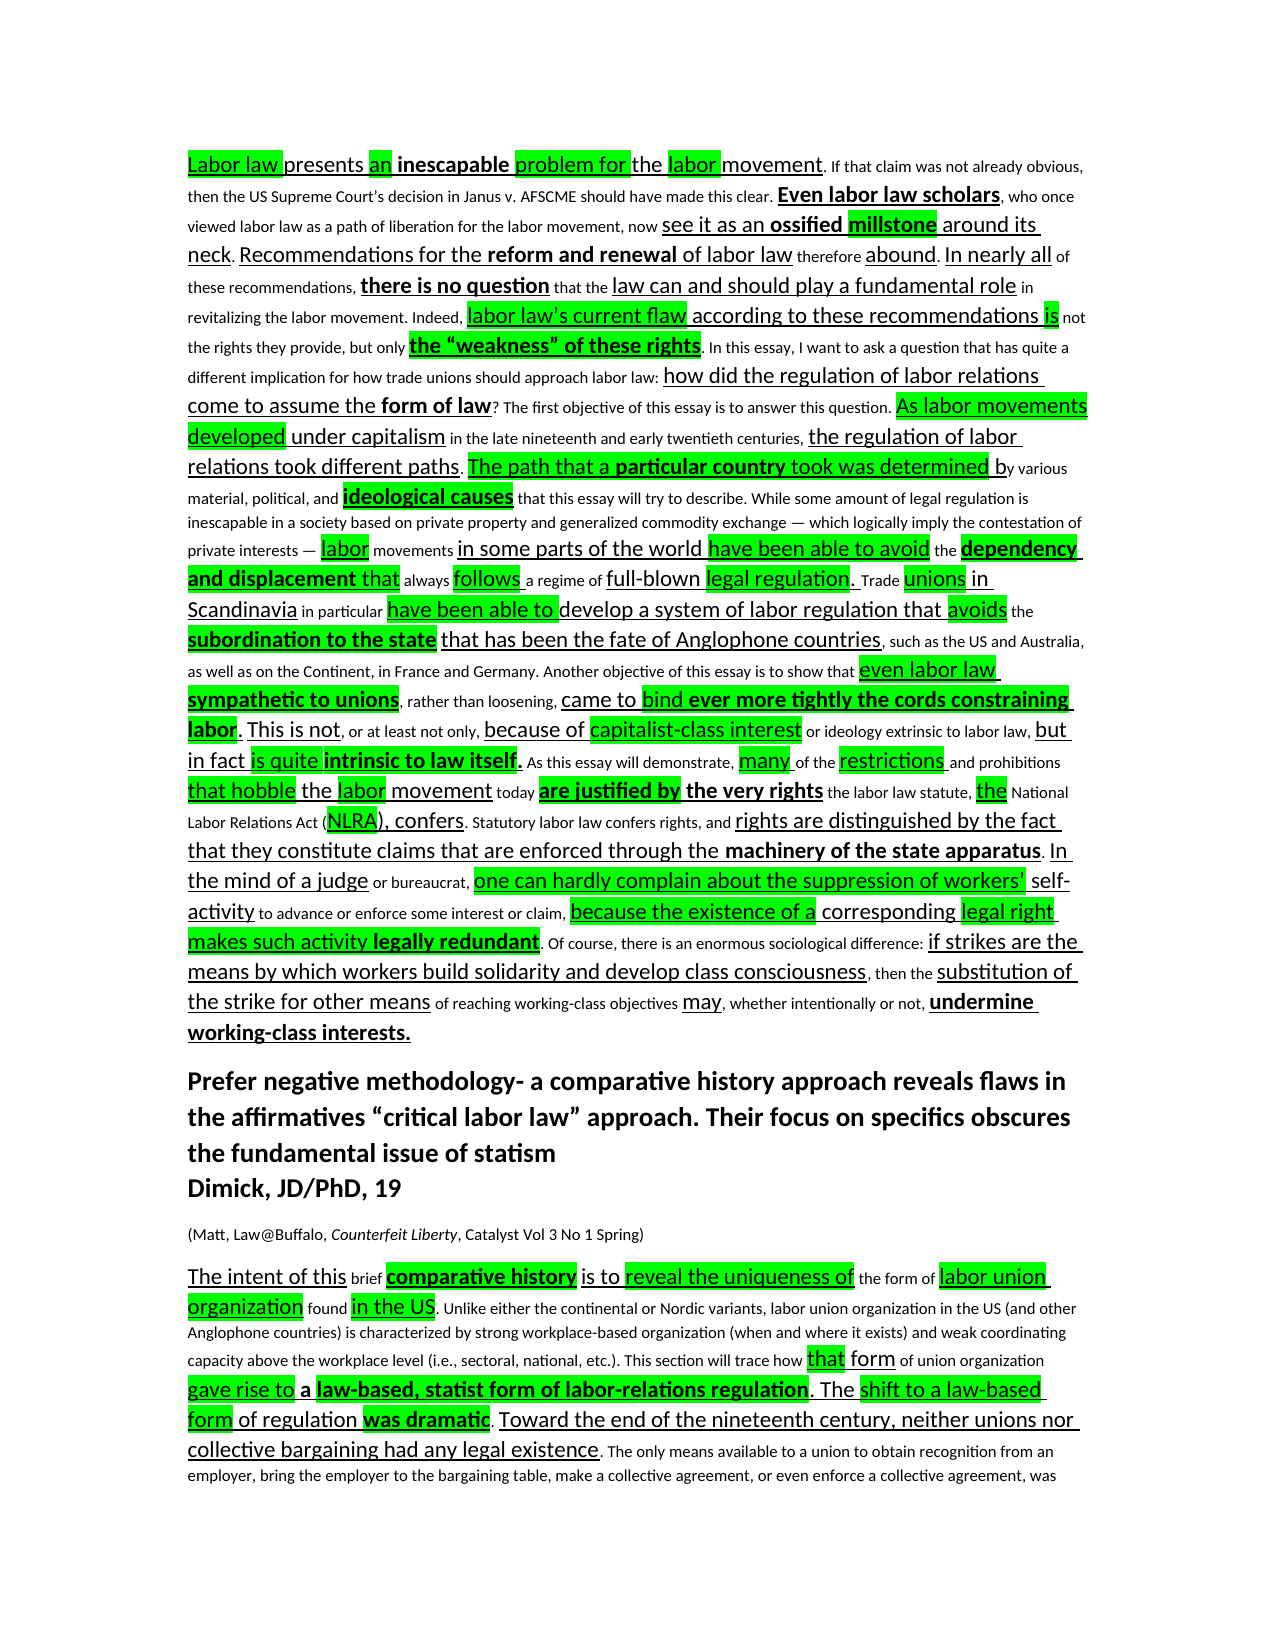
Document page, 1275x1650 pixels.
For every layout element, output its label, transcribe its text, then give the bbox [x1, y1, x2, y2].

text Labor law presents an inescapable problem for the labor movement. If that claim was not already obvious, then the US Supreme Court’s decision in Janus v. AFSCME should have made this clear. Even labor law scholars, who once viewed labor law as a path of liberation for the labor movement, now see it as an ossified millstone around its neck. Recommendations for the reform and renewal of labor law therefore abound. In nearly all of these recommendations, there is no question that the law can and should play a fundamental role in revitalizing the labor movement. Indeed, labor law’s current flaw according to these recommendations is not the rights they provide, but only the “weakness” of these rights. In this essay, I want to ask a question that has quite a different implication for how trade unions should approach labor law: how did the regulation of labor relations come to assume the form of law? The first objective of this essay is to answer this question. As labor movements developed under capitalism in the late nineteenth and early twentieth centuries, the regulation of labor relations took different paths. The path that a particular country took was determined by various material, political, and ideological causes that this essay will try to describe. While some amount of legal regulation is inescapable in a society based on private property and generalized commodity exchange — which logically imply the contestation of private interests — labor movements in some parts of the world have been able to avoid the dependency and displacement that always follows a regime of full-blown legal regulation. Trade unions in Scandinavia in particular have been able to develop a system of labor regulation that avoids the subordination to the state that has been the fate of Anglophone countries, such as the US and Australia, as well as on the Continent, in France and Germany. Another objective of this essay is to show that even labor law sympathetic to unions, rather than loosening, came to bind ever more tightly the cords constraining labor. This is not, or at least not only, because of capitalist-class interest or ideology extrinsic to labor law, but in fact is quite intrinsic to law itself. As this essay will demonstrate, many of the restrictions and prohibitions that hobble the labor movement today are justified by the very rights the labor law statute, the National Labor Relations Act (NLRA), confers. Statutory labor law confers rights, and rights are distinguished by the fact that they constitute claims that are enforced through the machinery of the state apparatus. In the mind of a judge or bureaucrat, one can hardly complain about the suppression of workers’ self-activity to advance or enforce some interest or claim, because the existence of a corresponding legal right makes such activity legally redundant. Of course, there is an enormous sociological difference: if strikes are the means by which workers build solidarity and develop class consciousness, then the substitution of the strike for other means of reaching working-class objectives may, whether intentionally or not, undermine working-class interests. [187, 150, 1087, 1046]
text Dimick, JD/PhD, 19 [187, 1171, 1087, 1204]
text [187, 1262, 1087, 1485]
subtitle Prefer negative methodology- a comparative history approach reveals flaws in the affirmatives “critical labor law” approach. Their focus on specifics obscures the fundamental issue of statism [187, 1064, 1087, 1169]
text (Matt, Law@Buffalo, Counterfeit Liberty, Catalyst Vol 3 No 1 Spring) [187, 1224, 1087, 1244]
